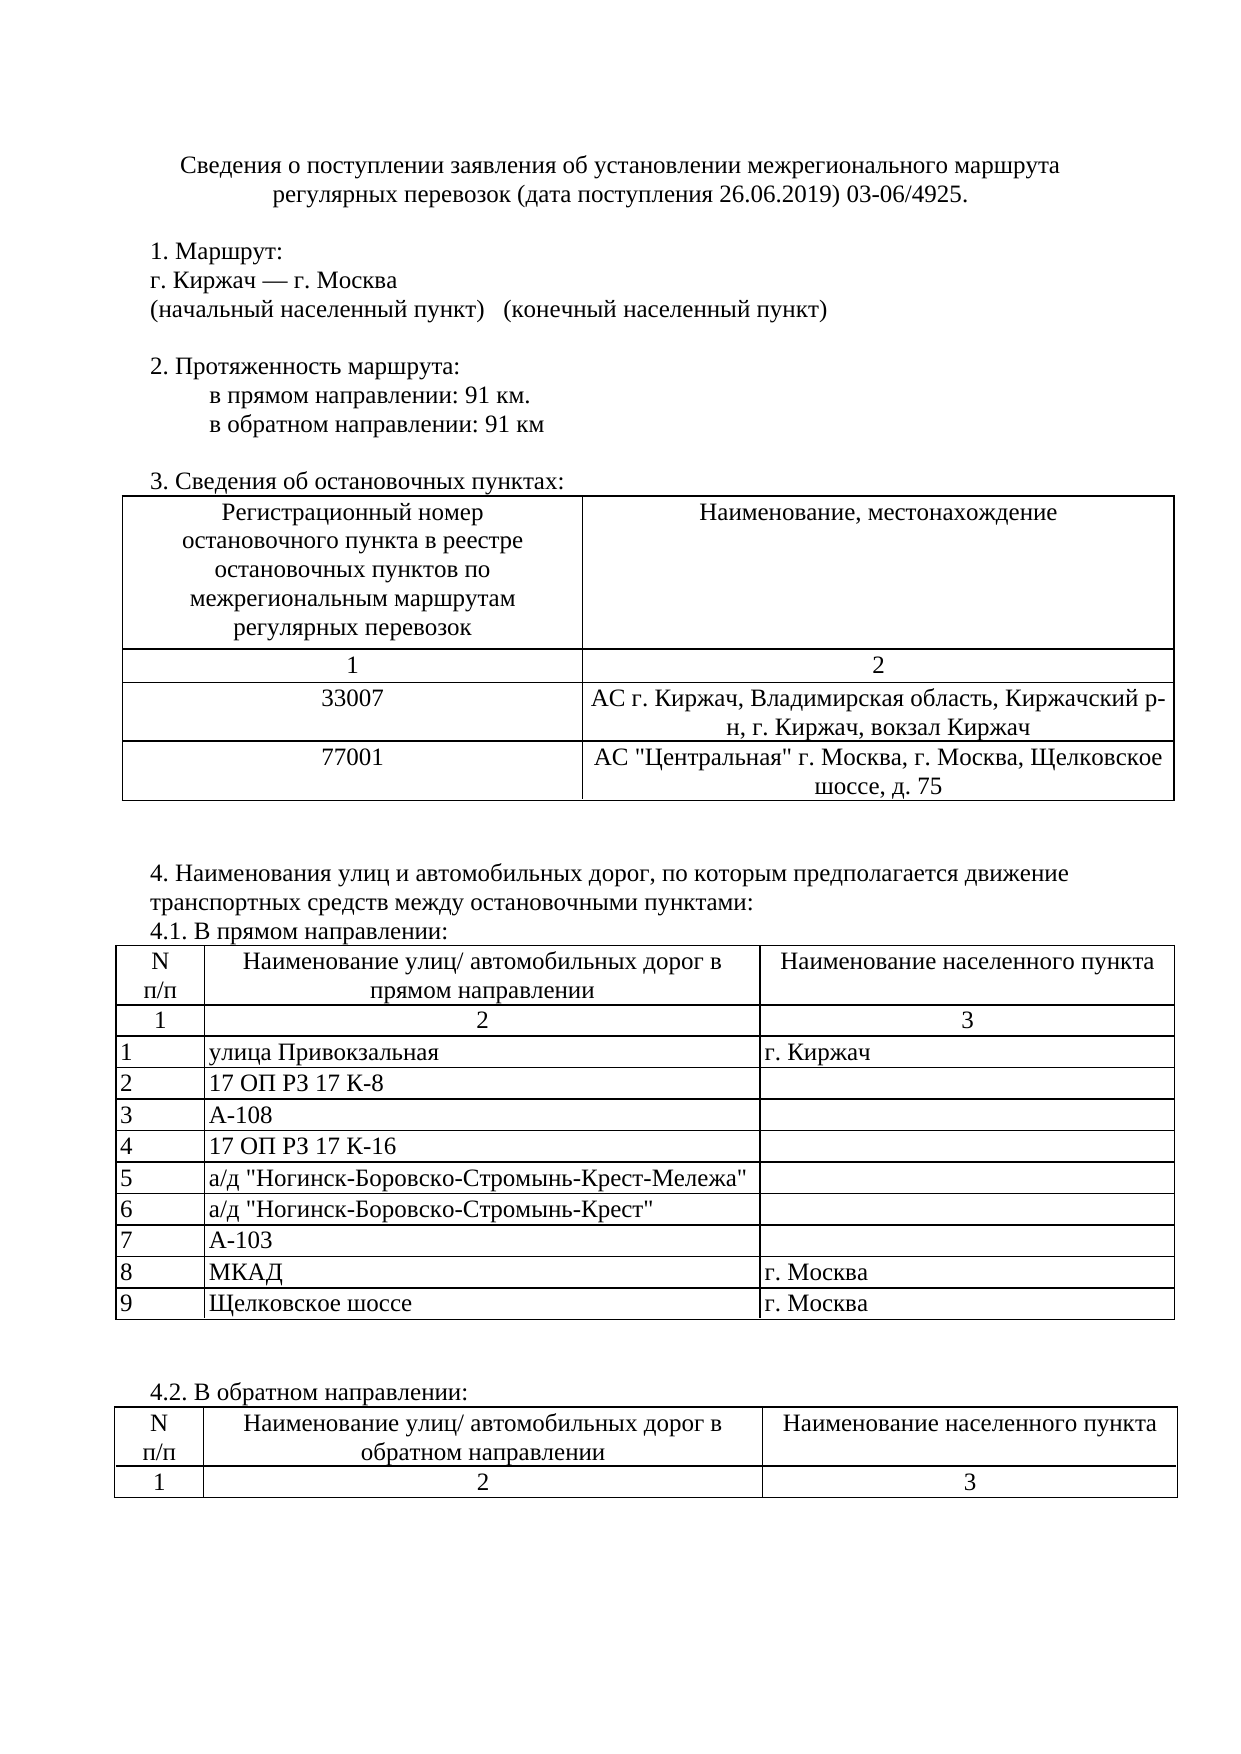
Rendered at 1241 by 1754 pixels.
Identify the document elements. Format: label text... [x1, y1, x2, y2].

table_cell а/д "Ногинск-Боровско-Стромынь-Крест-Мележа" [205, 1163, 759, 1193]
table_header N п/п [115, 1408, 203, 1465]
table_cell МКАД [205, 1257, 759, 1287]
table_cell [761, 1194, 1174, 1224]
table_cell [761, 1226, 1174, 1256]
text г. Киржач — г. Москва [150, 265, 1090, 294]
text 4.2. В обратном направлении: [150, 1377, 1090, 1406]
table_cell А-108 [205, 1100, 759, 1130]
table_cell 2 [204, 1467, 762, 1497]
table_cell Щелковское шоссе [205, 1289, 759, 1318]
table_cell [761, 1068, 1174, 1098]
table_cell а/д "Ногинск-Боровско-Стромынь-Крест" [205, 1194, 759, 1224]
table_cell А-103 [205, 1226, 759, 1256]
table_cell 3 [763, 1465, 1177, 1497]
text 4.1. В прямом направлении: [150, 916, 1090, 945]
table_header Наименование населенного пункта [761, 946, 1174, 1004]
table_cell г. Москва [761, 1289, 1174, 1318]
table_cell 9 [117, 1289, 204, 1318]
table_cell 1 [123, 650, 582, 681]
table_cell 77001 [123, 742, 582, 799]
table_cell 5 [117, 1163, 204, 1193]
table_header Регистрационный номер остановочного пункта в реестре остановочных пунктов по межрегиональным маршрутам регулярных перевозок [123, 497, 582, 648]
table_cell [761, 1100, 1174, 1130]
table_cell 17 ОП РЗ 17 К-8 [205, 1068, 759, 1098]
table_cell АС "Центральная" г. Москва, г. Москва, Щелковское шоссе, д. 75 [583, 742, 1173, 799]
table_cell 2 [583, 650, 1173, 681]
table_header Наименование улиц/ автомобильных дорог в обратном направлении [204, 1408, 762, 1465]
text 3. Сведения об остановочных пунктах: [150, 466, 1090, 495]
table_header Наименование, местонахождение [583, 497, 1173, 648]
table_cell 3 [117, 1100, 204, 1130]
table_cell 3 [761, 1006, 1174, 1035]
text в прямом направлении: 91 км. [150, 380, 1090, 409]
table_cell АС г. Киржач, Владимирская область, Киржачский р-н, г. Киржач, вокзал Киржач [583, 683, 1173, 740]
table_cell г. Киржач [761, 1037, 1174, 1067]
table_cell 33007 [123, 683, 582, 740]
text 2. Протяженность маршрута: [150, 351, 1090, 380]
table_cell 1 [117, 1037, 204, 1067]
table_cell 1 [117, 1006, 204, 1035]
table_cell 7 [117, 1226, 204, 1256]
table_cell 2 [117, 1068, 204, 1098]
text Сведения о поступлении заявления об установлении межрегионального маршрута регулярных перевозок (дата поступления 26.06.2019) 03-06/4925. [150, 150, 1090, 207]
table_cell г. Москва [761, 1257, 1174, 1287]
table_cell 4 [117, 1131, 204, 1161]
table_cell 2 [205, 1006, 759, 1035]
table_cell 8 [117, 1257, 204, 1287]
table_cell 6 [117, 1194, 204, 1224]
table_cell улица Привокзальная [205, 1037, 759, 1067]
text 4. Наименования улиц и автомобильных дорог, по которым предполагается движение транспортных средств между остановочными пунктами: [150, 858, 1090, 916]
table_header N п/п [117, 946, 204, 1004]
text 1. Маршрут: [150, 236, 1090, 265]
table_header Наименование населенного пункта [763, 1408, 1177, 1465]
table_header Наименование улиц/ автомобильных дорог в прямом направлении [205, 946, 759, 1004]
table_cell [761, 1131, 1174, 1161]
table_cell 17 ОП РЗ 17 К-16 [205, 1131, 759, 1161]
table_cell [761, 1163, 1174, 1193]
table_cell 1 [115, 1466, 203, 1497]
text (начальный населенный пункт) (конечный населенный пункт) [150, 294, 1090, 322]
text в обратном направлении: 91 км [150, 409, 1090, 437]
